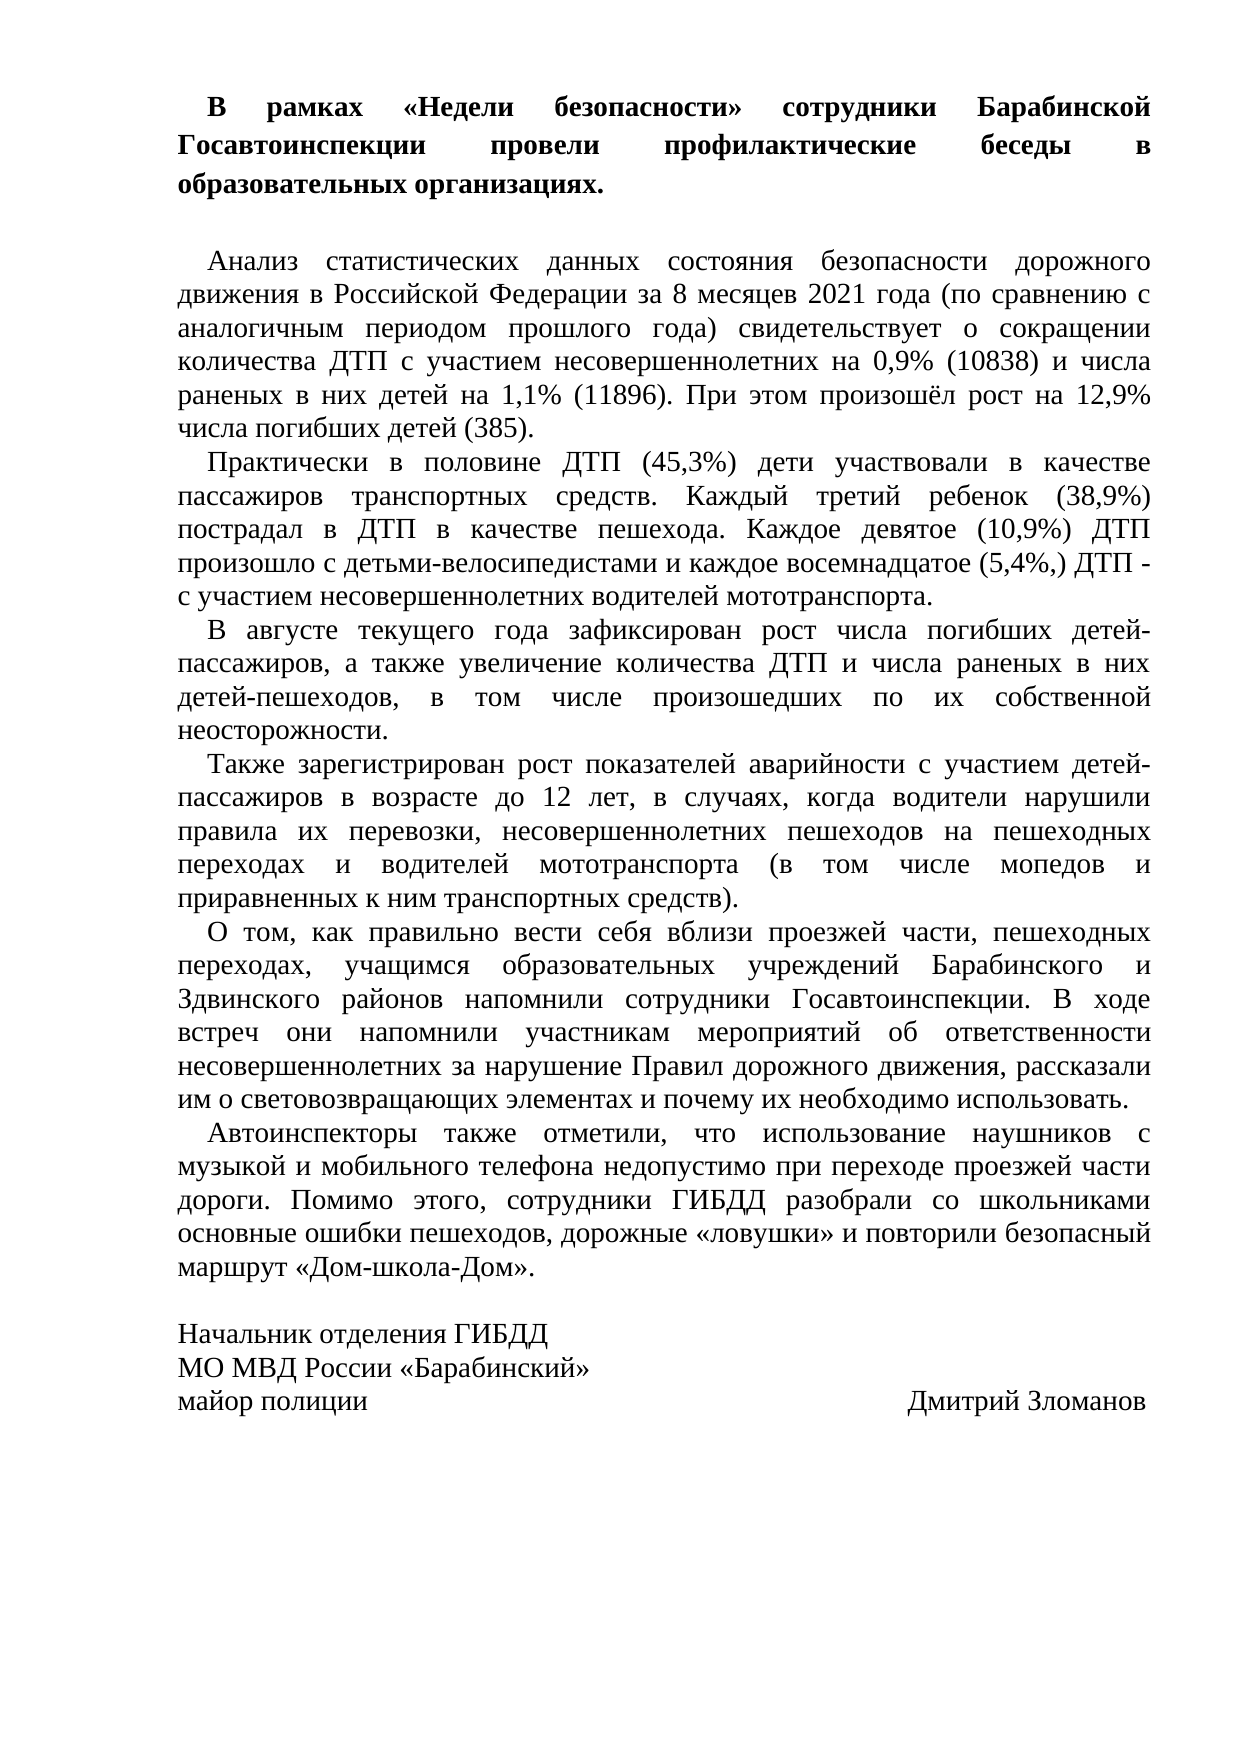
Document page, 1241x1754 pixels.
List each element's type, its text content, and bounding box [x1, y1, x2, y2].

text Автоинспекторы также отметили, что использование наушников с музыкой и мобильного телефона недопустимо при переходе проезжей части дороги. Помимо этого, сотрудники ГИБДД разобрали со школьниками основные ошибки пешеходов, дорожные «ловушки» и повторили безопасный маршрут «Дом-школа-Дом». [177, 1115, 1152, 1283]
text Начальник отделения ГИБДД [177, 1316, 1152, 1350]
text майор полиции Дмитрий Зломанов [177, 1383, 1152, 1417]
text МО МВД России «Барабинский» [177, 1350, 1152, 1383]
text О том, как правильно вести себя вблизи проезжей части, пешеходных переходах, учащимся образовательных учреждений Барабинского и Здвинского районов напомнили сотрудники Госавтоинспекции. В ходе встреч они напомнили участникам мероприятий об ответственности несовершеннолетних за нарушение Правил дорожного движения, рассказали им о световозвращающих элементах и почему их необходимо использовать. [177, 914, 1152, 1115]
text Практически в половине ДТП (45,3%) дети участвовали в качестве пассажиров транспортных средств. Каждый третий ребенок (38,9%) пострадал в ДТП в качестве пешехода. Каждое девятое (10,9%) ДТП произошло с детьми-велосипедистами и каждое восемнадцатое (5,4%,) ДТП - с участием несовершеннолетних водителей мототранспорта. [177, 444, 1152, 612]
text В августе текущего года зафиксирован рост числа погибших детей-пассажиров, а также увеличение количества ДТП и числа раненых в них детей-пешеходов, в том числе произошедших по их собственной неосторожности. [177, 612, 1152, 746]
text Анализ статистических данных состояния безопасности дорожного движения в Российской Федерации за 8 месяцев 2021 года (по сравнению с аналогичным периодом прошлого года) свидетельствует о сокращении количества ДТП с участием несовершеннолетних на 0,9% (10838) и числа раненых в них детей на 1,1% (11896). При этом произошёл рост на 12,9% числа погибших детей (385). [177, 243, 1152, 444]
text Также зарегистрирован рост показателей аварийности с участием детей-пассажиров в возрасте до 12 лет, в случаях, когда водители нарушили правила их перевозки, несовершеннолетних пешеходов на пешеходных переходах и водителей мототранспорта (в том числе мопедов и приравненных к ним транспортных средств). [177, 746, 1152, 914]
text В рамках «Недели безопасности» сотрудники Барабинской Госавтоинспекции провели профилактические беседы в образовательных организациях. [177, 89, 1152, 199]
